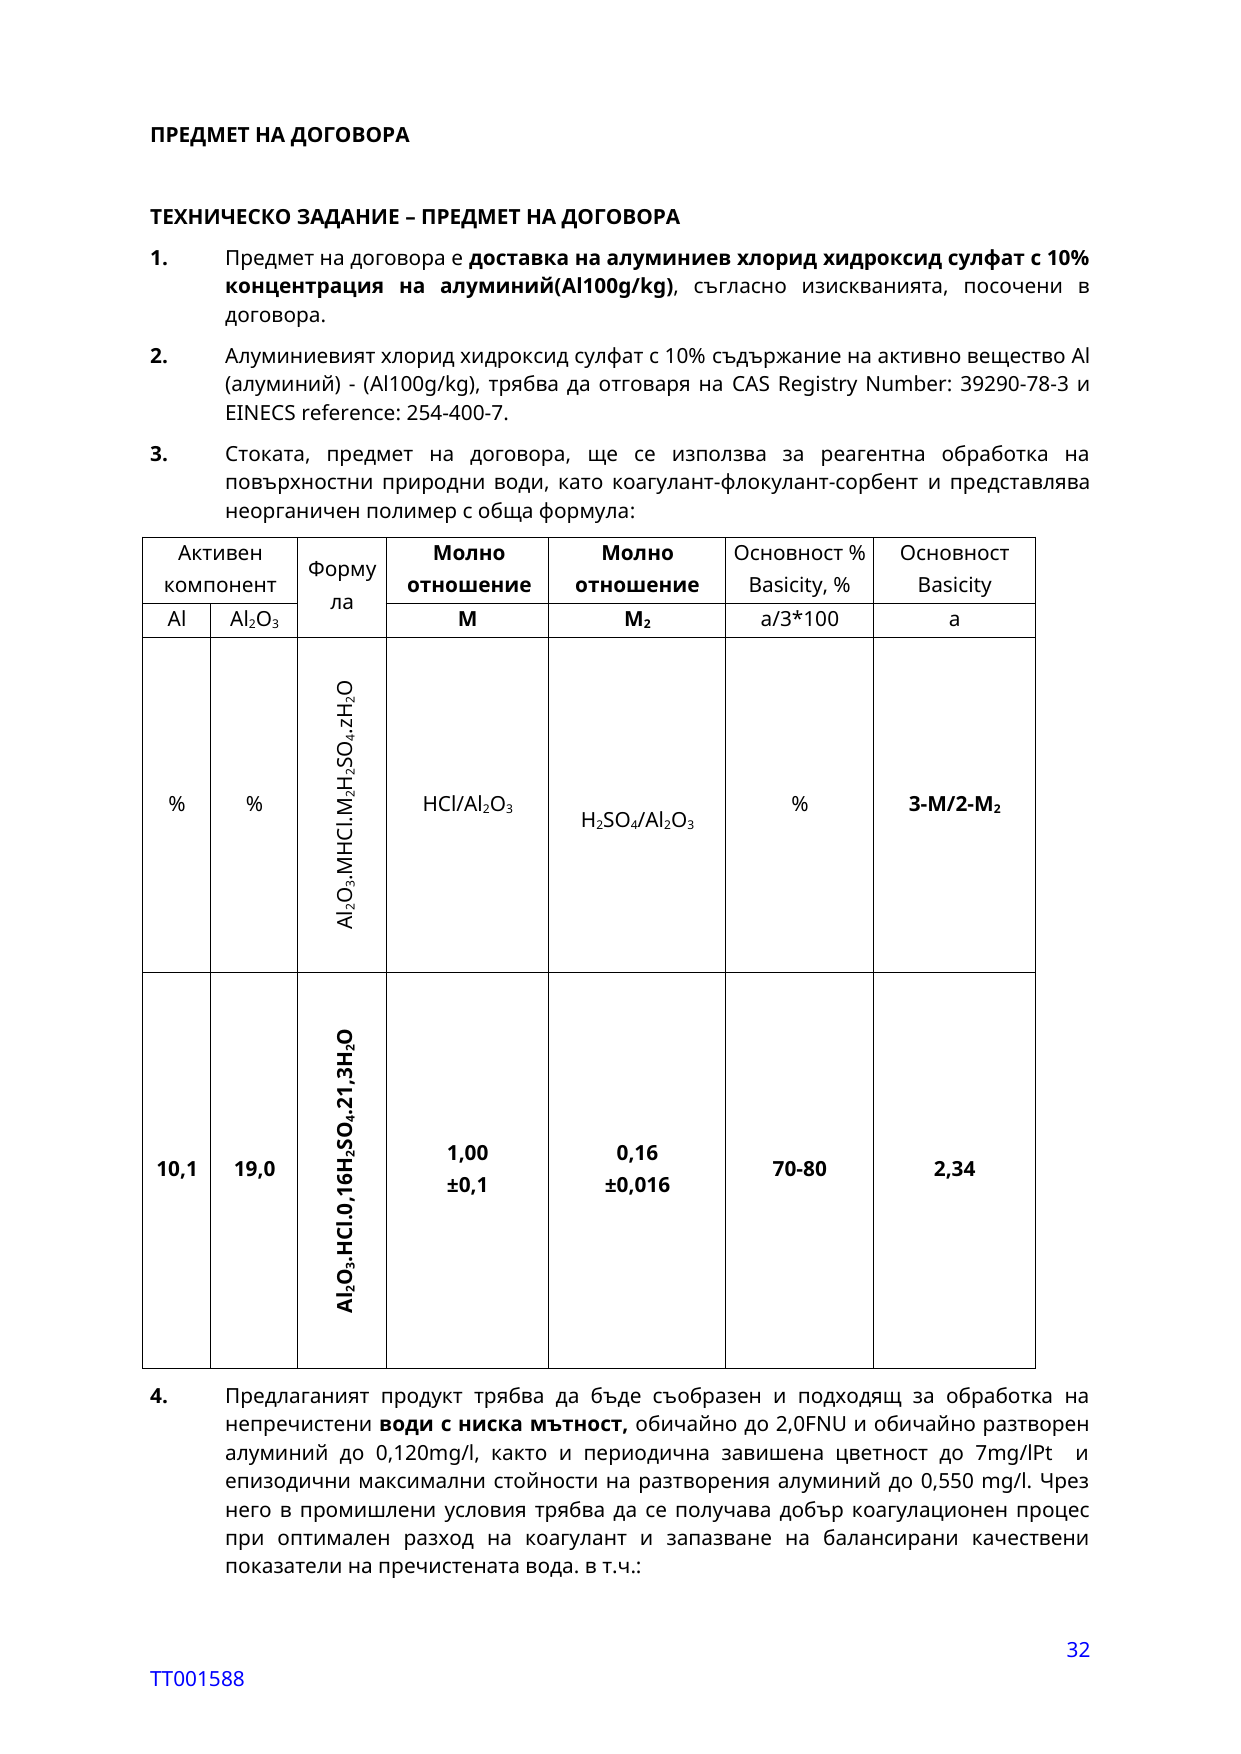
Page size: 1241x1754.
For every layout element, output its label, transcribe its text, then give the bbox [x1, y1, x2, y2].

table_cell % [143, 638, 210, 972]
table_cell Al2O3.HCl.0,16H2SO4.21,3H2O [298, 973, 386, 1367]
table_header Основност Basicity [874, 538, 1035, 603]
table_cell 0,16 ±0,016 [549, 973, 725, 1367]
table_cell H2SO4/Al2O3 [549, 638, 725, 972]
table_cell Al2O3 [211, 604, 297, 637]
table_header Молно отношение [387, 538, 548, 603]
table_cell HCl/Al2O3 [387, 638, 548, 972]
table_cell M2 [549, 604, 725, 637]
table_cell 70-80 [726, 973, 873, 1367]
list Предлаганият продукт трябва да бъде съобразен и подходящ за обработка на непречистени води с ниска мътност, обичайно до 2,0FNU и обичайно разтворен алуминий до 0,120mg/l, както и периодична завишена цветност до 7mg/lPt и епизодични максимални стойности на разтворения алуминий до 0,550 mg/l. Чрез него в промишлени условия трябва да се получава добър коагулационен процес при оптимален разход на коагулант и запазване на балансирани качествени показатели на пречистената вода. в т.ч.: [150, 1381, 1090, 1580]
table_cell M [387, 604, 548, 637]
table_header Активен компонент [143, 538, 297, 603]
table_cell Al2O3.MHCl.M2H2SO4.zH2O [298, 638, 386, 972]
table_cell 1,00 ±0,1 [387, 973, 548, 1367]
table_header Основност % Basicity, % [726, 538, 873, 603]
table_cell 10,1 [143, 973, 210, 1367]
table_header Молно отношение [549, 538, 725, 603]
list Стоката, предмет на договора, ще се използва за реагентна обработка на повърхностни природни води, като коагулант-флокулант-сорбент и представлява неорганичен полимер с обща формула: [150, 439, 1090, 524]
table_cell % [726, 638, 873, 972]
table_cell 3-M/2-M2 [874, 638, 1035, 972]
table_cell а [874, 604, 1035, 637]
table_cell Al [143, 604, 210, 637]
table_cell % [211, 638, 297, 972]
table_cell 2,34 [874, 973, 1035, 1367]
table_header Формула [298, 538, 386, 637]
table_cell a/3*100 [726, 604, 873, 637]
list Алуминиевият хлорид хидроксид сулфат с 10% съдържание на активно вещество Al (алуминий) - (Al100g/kg), трябва да отговаря на CAS Registry Number: 39290-78-3 и EINECS reference: 254-400-7. [150, 341, 1090, 426]
table_cell 19,0 [211, 973, 297, 1367]
list Предмет на договора е доставка на алуминиев хлорид хидроксид сулфат с 10% концентрация на алуминий(Al100g/kg), съгласно изискванията, посочени в договора. [150, 243, 1090, 328]
text ПРЕДМЕТ НА ДОГОВОРА [150, 120, 1090, 149]
text ТЕХНИЧЕСКО ЗАДАНИЕ – ПРЕДМЕТ НА ДОГОВОРА [150, 202, 1090, 231]
